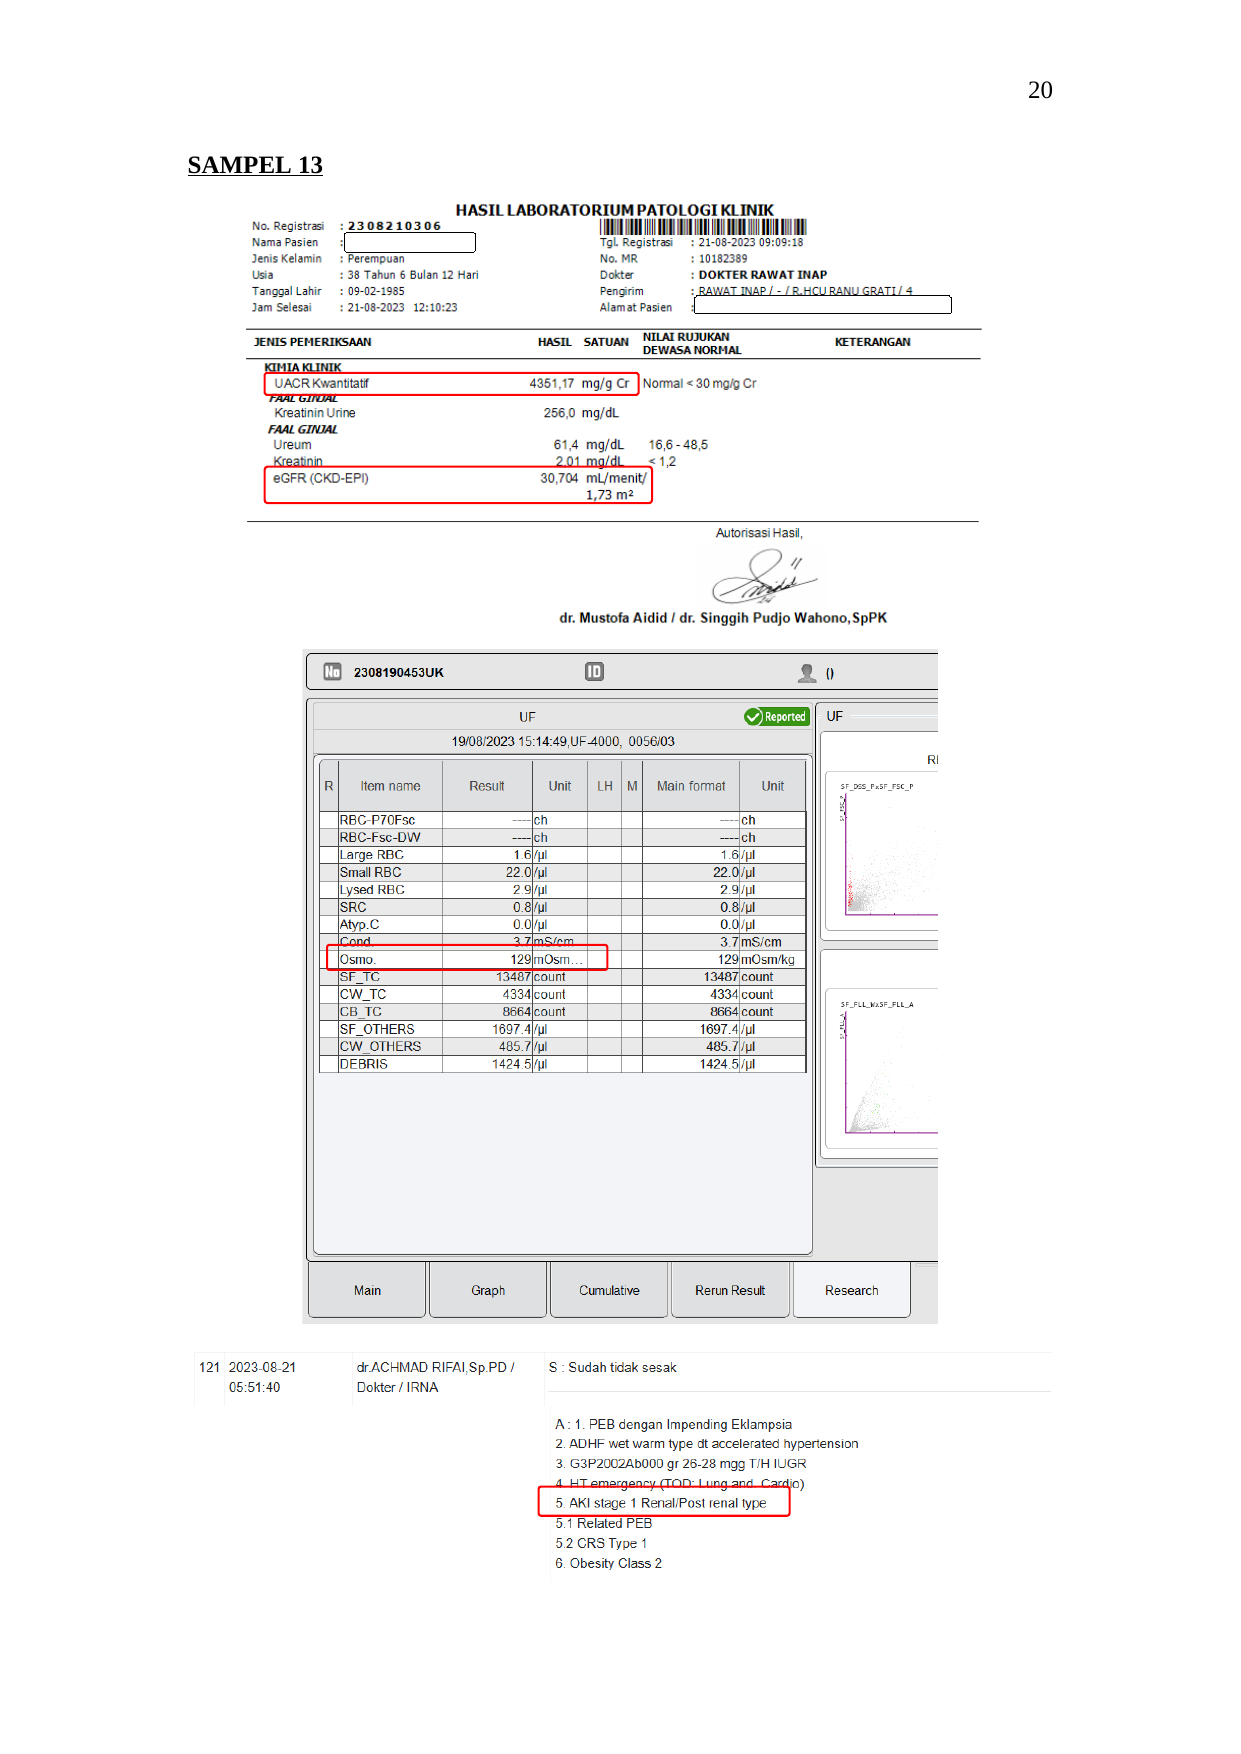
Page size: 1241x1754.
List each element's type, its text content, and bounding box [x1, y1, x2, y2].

text SAMPEL 13 [187, 150, 1053, 179]
picture [187, 1352, 1053, 1583]
picture [230, 178, 1011, 1324]
picture [545, 1488, 788, 1514]
